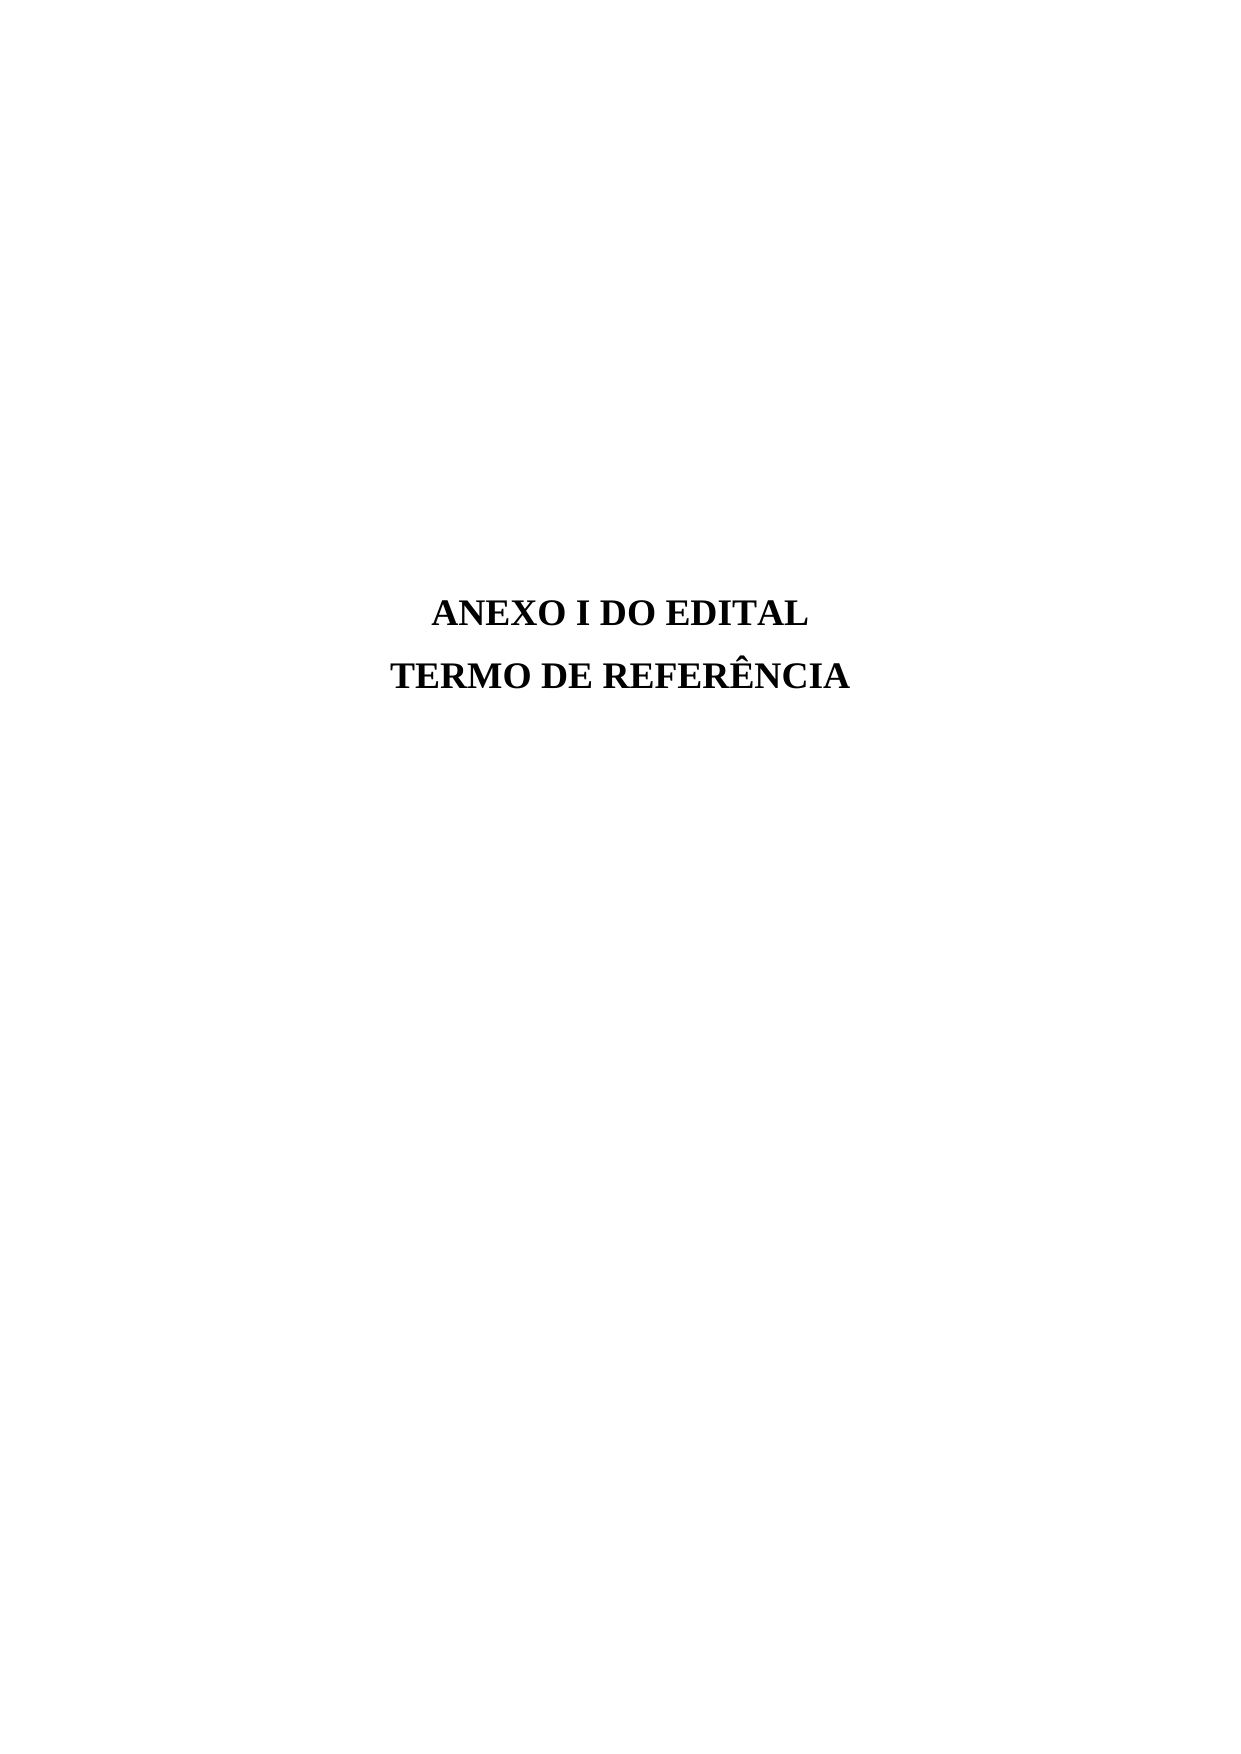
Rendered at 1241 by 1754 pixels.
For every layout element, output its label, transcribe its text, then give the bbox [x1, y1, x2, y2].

text TERMO DE REFERÊNCIA [177, 653, 1063, 697]
text ANEXO I DO EDITAL [177, 590, 1063, 633]
